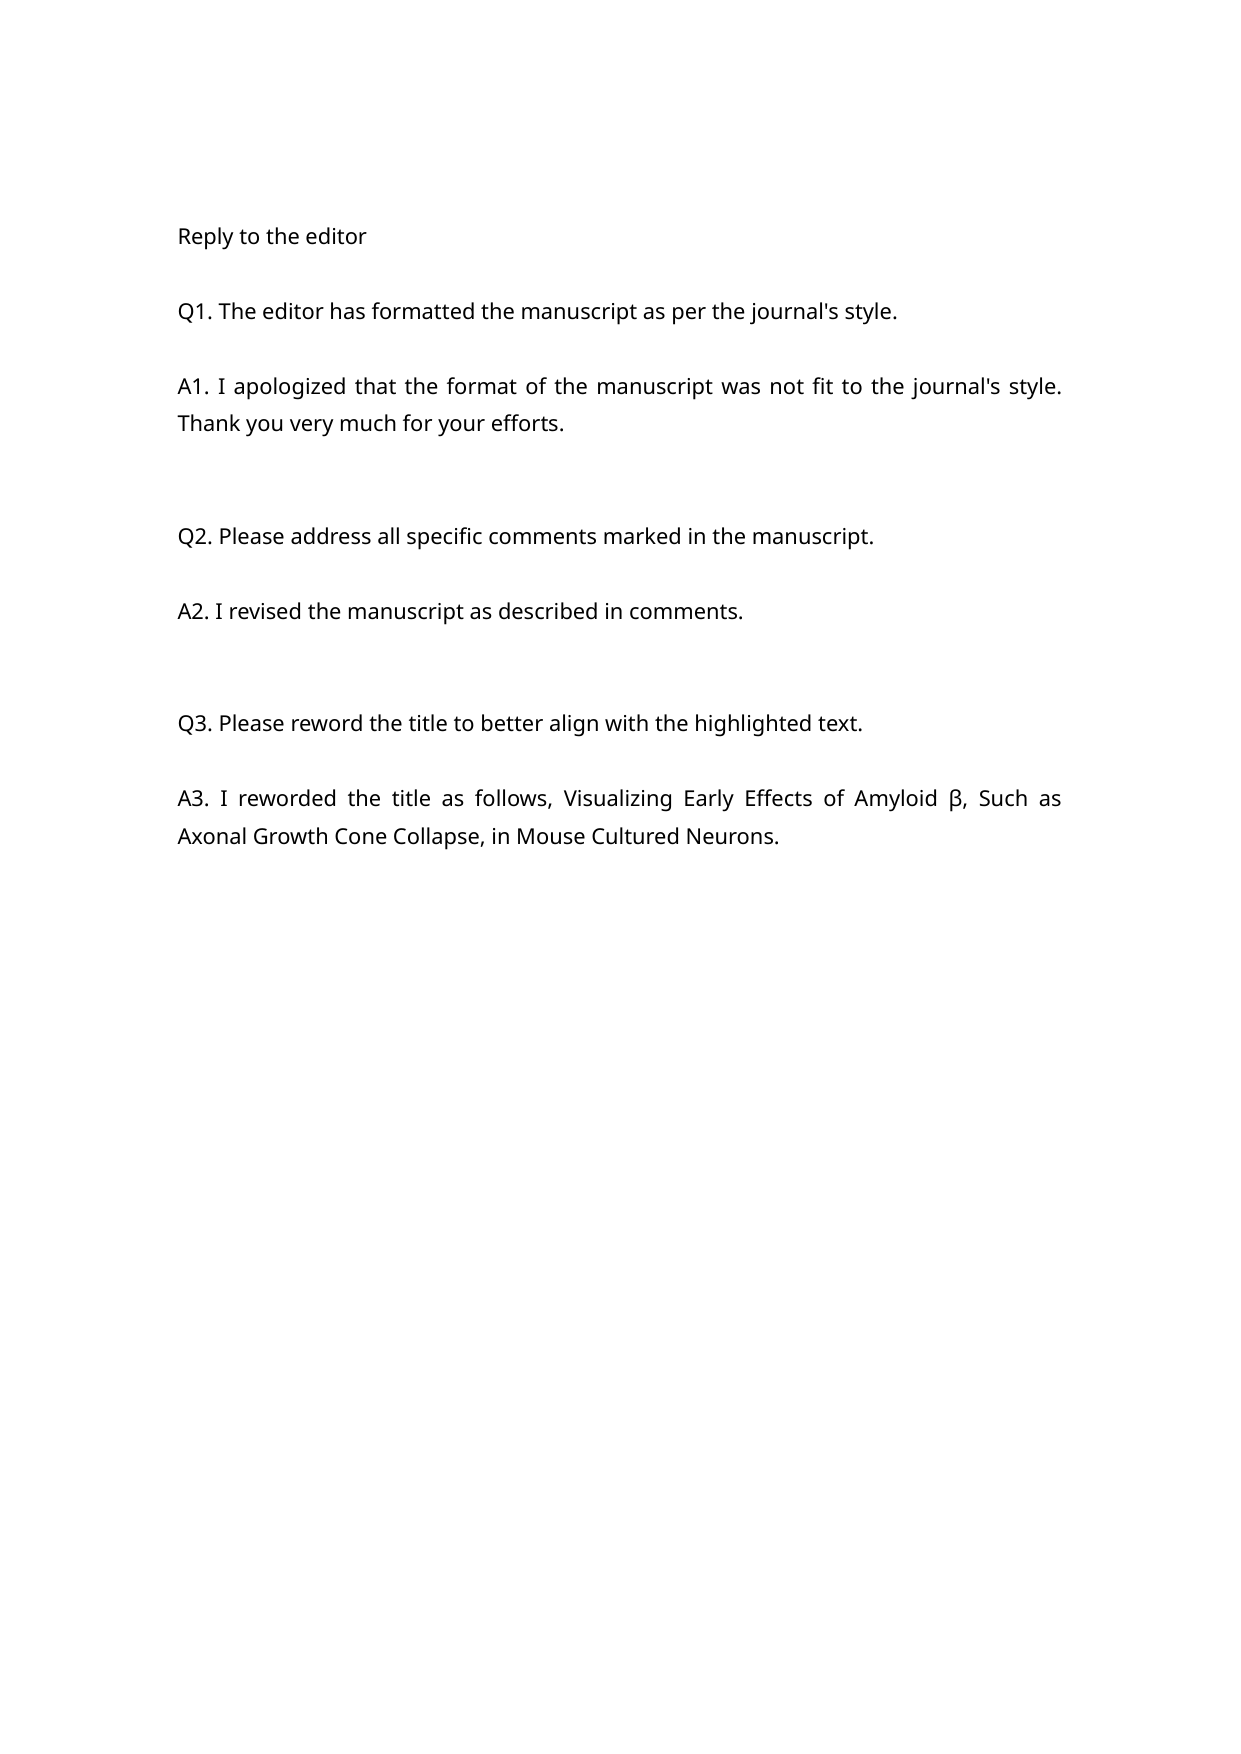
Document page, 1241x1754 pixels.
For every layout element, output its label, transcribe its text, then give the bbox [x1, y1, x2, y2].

text A2. I revised the manuscript as described in comments. [177, 592, 1063, 629]
text Q3. Please reword the title to better align with the highlighted text. [177, 704, 1063, 742]
text Reply to the editor [177, 217, 1063, 254]
text Q2. Please address all specific comments marked in the manuscript. [177, 517, 1063, 554]
text A1. I apologized that the format of the manuscript was not fit to the journal's style. Thank you very much for your efforts. [177, 367, 1063, 442]
text Q1. The editor has formatted the manuscript as per the journal's style. [177, 292, 1063, 329]
text A3. I reworded the title as follows, Visualizing Early Effects of Amyloid β, Such as Axonal Growth Cone Collapse, in Mouse Cultured Neurons. [177, 779, 1063, 854]
